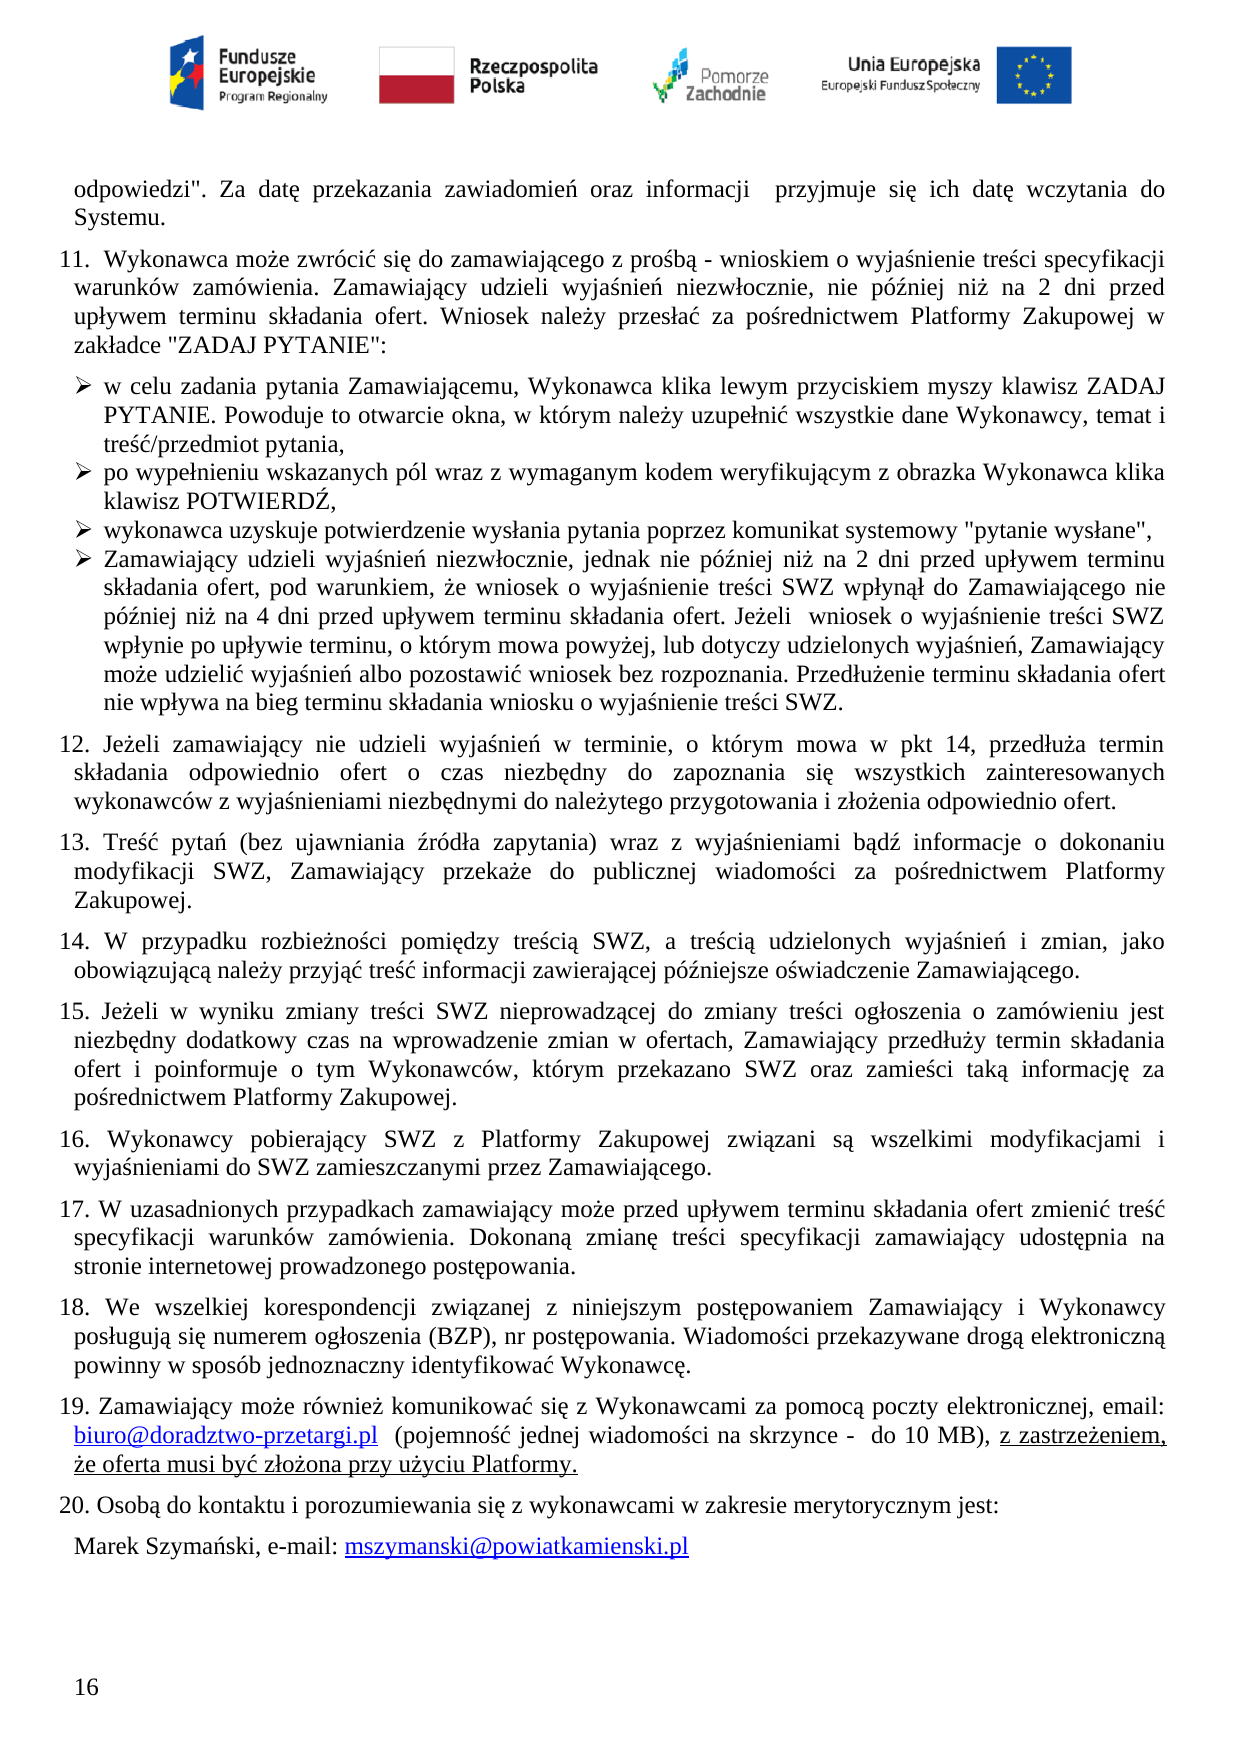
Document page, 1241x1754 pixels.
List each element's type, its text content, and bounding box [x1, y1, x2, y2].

list w celu zadania pytania Zamawiającemu, Wykonawca klika lewym przyciskiem myszy klawisz ZADAJ PYTANIE. Powoduje to otwarcie okna, w którym należy uzupełnić wszystkie dane Wykonawcy, temat i treść/przedmiot pytania, [74, 371, 1166, 457]
text 19. Zamawiający może również komunikować się z Wykonawcami za pomocą poczty elektronicznej, email: biuro@doradztwo-przetargi.pl (pojemność jednej wiadomości na skrzynce - do 10 MB), z zastrzeżeniem, że oferta musi być złożona przy użyciu Platformy. [59, 1391, 1166, 1477]
text 11. Wykonawca może zwrócić się do zamawiającego z prośbą - wnioskiem o wyjaśnienie treści specyfikacji warunków zamówienia. Zamawiający udzieli wyjaśnień niezwłocznie, nie później niż na 2 dni przed upływem terminu składania ofert. Wniosek należy przesłać za pośrednictwem Platformy Zakupowej w zakładce "ZADAJ PYTANIE": [59, 244, 1166, 359]
text 16. Wykonawcy pobierający SWZ z Platformy Zakupowej związani są wszelkimi modyfikacjami i wyjaśnieniami do SWZ zamieszczanymi przez Zamawiającego. [59, 1124, 1166, 1181]
text 14. W przypadku rozbieżności pomiędzy treścią SWZ, a treścią udzielonych wyjaśnień i zmian, jako obowiązującą należy przyjąć treść informacji zawierającej późniejsze oświadczenie Zamawiającego. [59, 926, 1166, 984]
list wykonawca uzyskuje potwierdzenie wysłania pytania poprzez komunikat systemowy "pytanie wysłane", [74, 515, 1166, 544]
text 20. Osobą do kontaktu i porozumiewania się z wykonawcami w zakresie merytorycznym jest: [59, 1490, 1166, 1519]
picture [145, 14, 1095, 134]
list Zamawiający udzieli wyjaśnień niezwłocznie, jednak nie później niż na 2 dni przed upływem terminu składania ofert, pod warunkiem, że wniosek o wyjaśnienie treści SWZ wpłynął do Zamawiającego nie później niż na 4 dni przed upływem terminu składania ofert. Jeżeli wniosek o wyjaśnienie treści SWZ wpłynie po upływie terminu, o którym mowa powyżej, lub dotyczy udzielonych wyjaśnień, Zamawiający może udzielić wyjaśnień albo pozostawić wniosek bez rozpoznania. Przedłużenie terminu składania ofert nie wpływa na bieg terminu składania wniosku o wyjaśnienie treści SWZ. [74, 544, 1166, 716]
text 13. Treść pytań (bez ujawniania źródła zapytania) wraz z wyjaśnieniami bądź informacje o dokonaniu modyfikacji SWZ, Zamawiający przekaże do publicznej wiadomości za pośrednictwem Platformy Zakupowej. [59, 827, 1166, 914]
text 17. W uzasadnionych przypadkach zamawiający może przed upływem terminu składania ofert zmienić treść specyfikacji warunków zamówienia. Dokonaną zmianę treści specyfikacji zamawiający udostępnia na stronie internetowej prowadzonego postępowania. [59, 1194, 1166, 1280]
text 12. Jeżeli zamawiający nie udzieli wyjaśnień w terminie, o którym mowa w pkt 14, przedłuża termin składania odpowiednio ofert o czas niezbędny do zapoznania się wszystkich zainteresowanych wykonawców z wyjaśnieniami niezbędnymi do należytego przygotowania i złożenia odpowiednio ofert. [59, 729, 1166, 815]
text 18. We wszelkiej korespondencji związanej z niniejszym postępowaniem Zamawiający i Wykonawcy posługują się numerem ogłoszenia (BZP), nr postępowania. Wiadomości przekazywane drogą elektroniczną powinny w sposób jednoznaczny identyfikować Wykonawcę. [59, 1292, 1166, 1379]
list po wypełnieniu wskazanych pól wraz z wymaganym kodem weryfikującym z obrazka Wykonawca klika klawisz POTWIERDŹ, [74, 457, 1166, 515]
text 15. Jeżeli w wyniku zmiany treści SWZ nieprowadzącej do zmiany treści ogłoszenia o zamówieniu jest niezbędny dodatkowy czas na wprowadzenie zmian w ofertach, Zamawiający przedłuży termin składania ofert i poinformuje o tym Wykonawców, którym przekazano SWZ oraz zamieści taką informację za pośrednictwem Platformy Zakupowej. [59, 996, 1166, 1111]
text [59, 174, 1166, 231]
text Marek Szymański, e-mail: mszymanski@powiatkamienski.pl [74, 1531, 1166, 1560]
